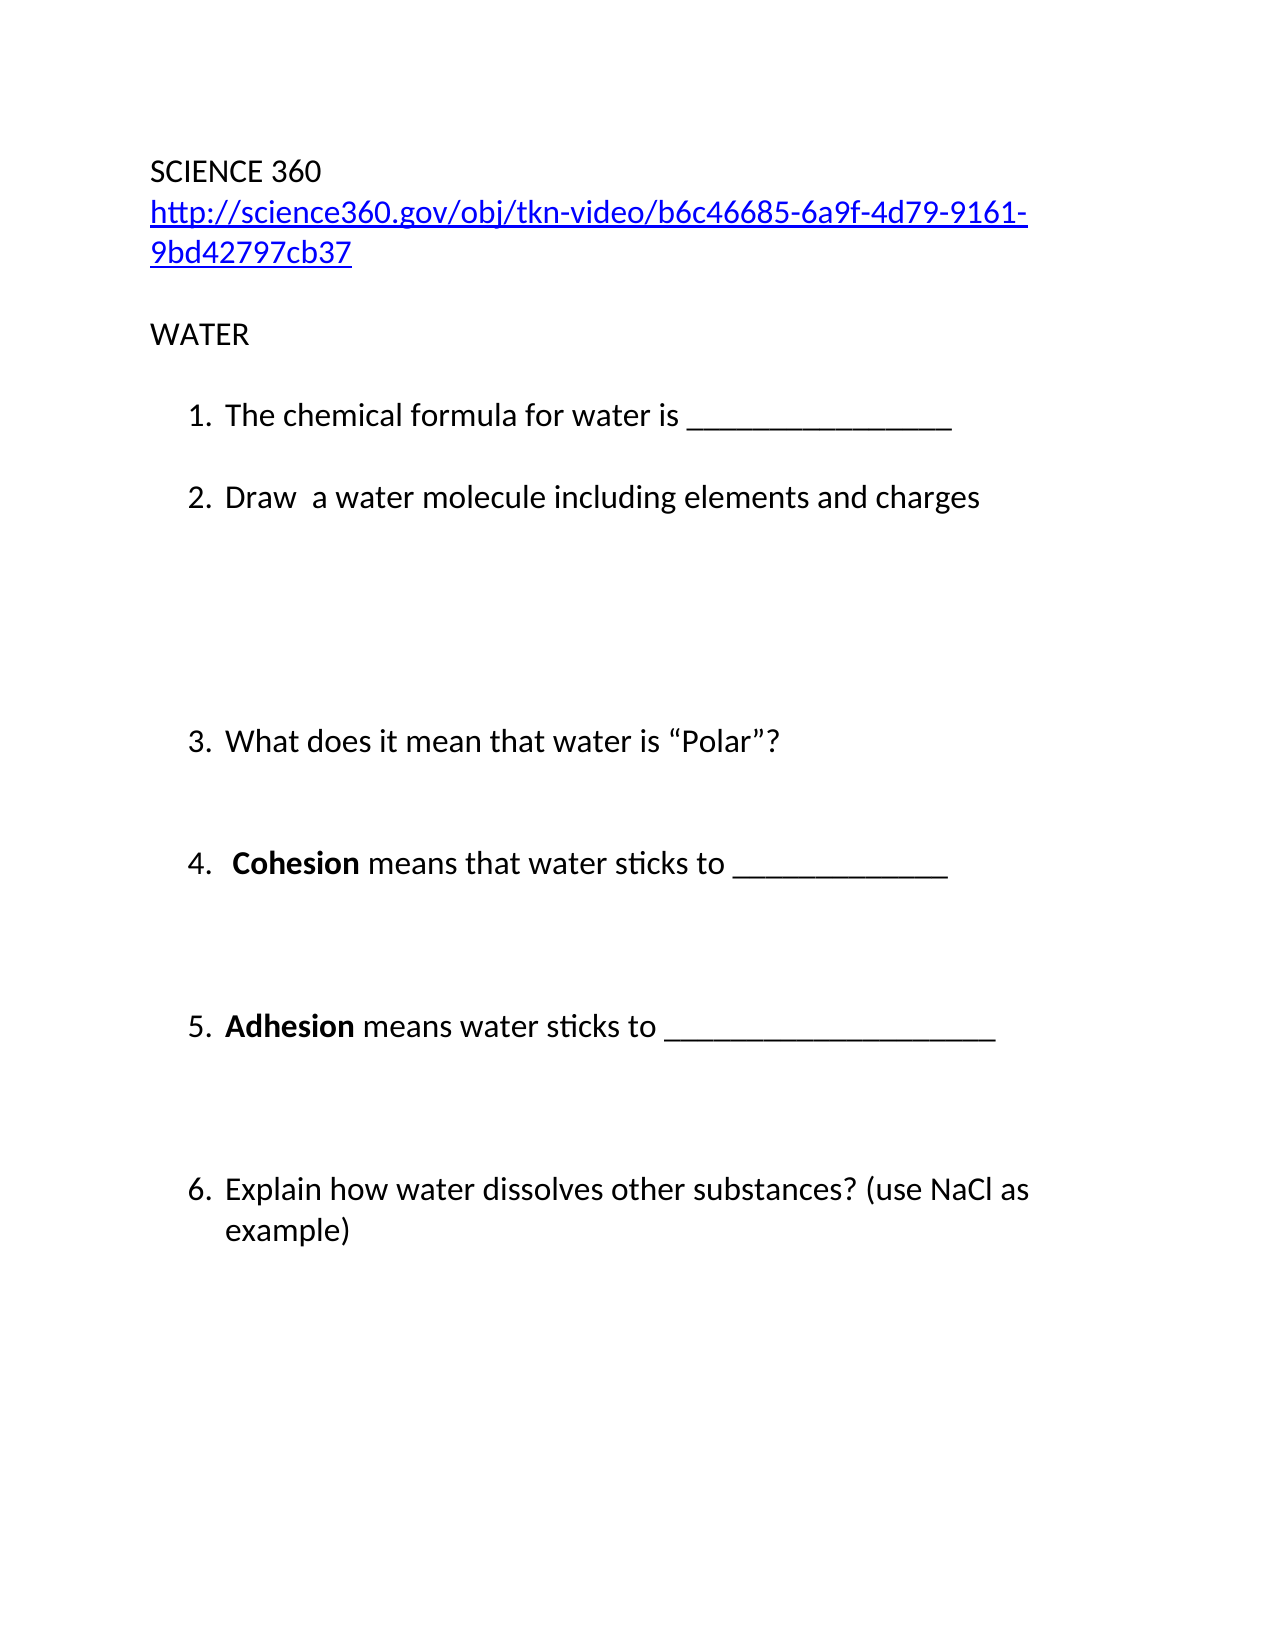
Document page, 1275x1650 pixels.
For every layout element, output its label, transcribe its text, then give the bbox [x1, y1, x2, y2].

text WATER [150, 313, 1125, 354]
list Adhesion means water sticks to ____________________ [187, 1005, 1125, 1046]
list What does it mean that water is “Polar”? [187, 720, 1125, 761]
list Draw a water molecule including elements and charges [187, 476, 1125, 517]
list Cohesion means that water sticks to _____________ [187, 842, 1125, 883]
list Explain how water dissolves other substances? (use NaCl as example) [187, 1168, 1125, 1250]
text SCIENCE 360 [150, 150, 1125, 191]
text http://science360.gov/obj/tkn-video/b6c46685-6a9f-4d79-9161-9bd42797cb37 [150, 191, 1125, 272]
list The chemical formula for water is ________________ [187, 394, 1125, 435]
